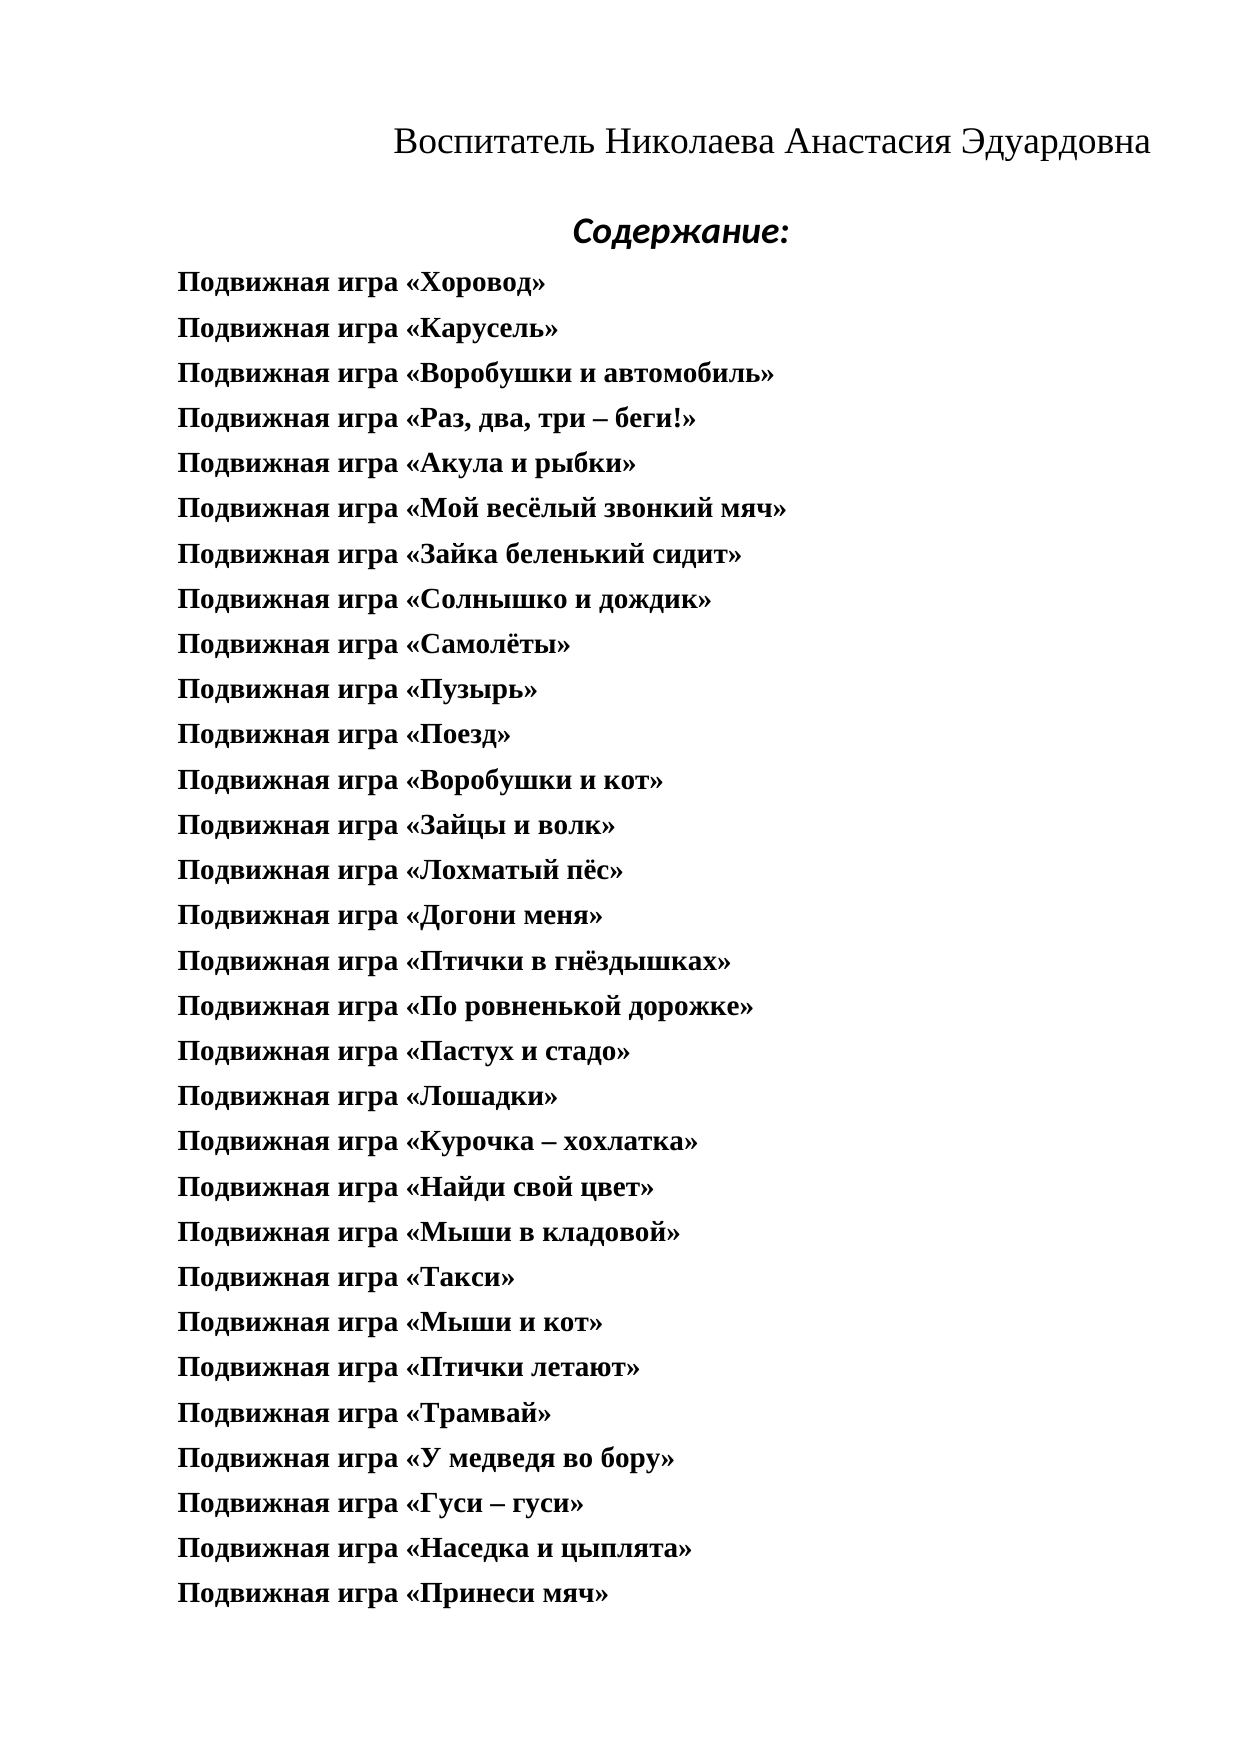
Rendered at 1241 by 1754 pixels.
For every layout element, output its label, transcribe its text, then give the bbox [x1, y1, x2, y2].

text Подвижная игра «Самолёты» [177, 626, 1152, 660]
text Подвижная игра «Принеси мяч» [177, 1576, 1152, 1609]
text Подвижная игра «Акула и рыбки» [177, 445, 1152, 479]
text Подвижная игра «Карусель» [177, 310, 1152, 343]
text Подвижная игра «Хоровод» [177, 264, 1152, 298]
text Подвижная игра «Курочка – хохлатка» [177, 1123, 1152, 1157]
text Подвижная игра «Мыши и кот» [177, 1304, 1152, 1338]
text Подвижная игра «По ровненькой дорожке» [177, 988, 1152, 1021]
text Подвижная игра «Раз, два, три – беги!» [177, 400, 1152, 434]
text Подвижная игра «Такси» [177, 1259, 1152, 1293]
text Подвижная игра «Птички в гнёздышках» [177, 943, 1152, 976]
text Подвижная игра «Поезд» [177, 717, 1152, 750]
text Подвижная игра «Птички летают» [177, 1349, 1152, 1383]
text Подвижная игра «Трамвай» [177, 1395, 1152, 1428]
text Подвижная игра «Солнышко и дождик» [177, 581, 1152, 614]
text Подвижная игра «У медведя во бору» [177, 1440, 1152, 1473]
text Подвижная игра «Мыши в кладовой» [177, 1214, 1152, 1247]
text Подвижная игра «Найди свой цвет» [177, 1169, 1152, 1202]
text Подвижная игра «Зайцы и волк» [177, 807, 1152, 841]
text Подвижная игра «Догони меня» [177, 897, 1152, 931]
text Подвижная игра «Воробушки и кот» [177, 762, 1152, 795]
text Подвижная игра «Лохматый пёс» [177, 852, 1152, 886]
text Подвижная игра «Лошадки» [177, 1078, 1152, 1112]
text Подвижная игра «Зайка беленький сидит» [177, 536, 1152, 569]
text Подвижная игра «Воробушки и автомобиль» [177, 355, 1152, 388]
text Воспитатель Николаева Анастасия Эдуардовна [215, 118, 1152, 161]
text Подвижная игра «Наседка и цыплята» [177, 1530, 1152, 1564]
text Содержание: [215, 207, 1152, 253]
text Подвижная игра «Мой весёлый звонкий мяч» [177, 491, 1152, 524]
text Подвижная игра «Пастух и стадо» [177, 1033, 1152, 1067]
text Подвижная игра «Пузырь» [177, 671, 1152, 705]
text Подвижная игра «Гуси – гуси» [177, 1485, 1152, 1519]
